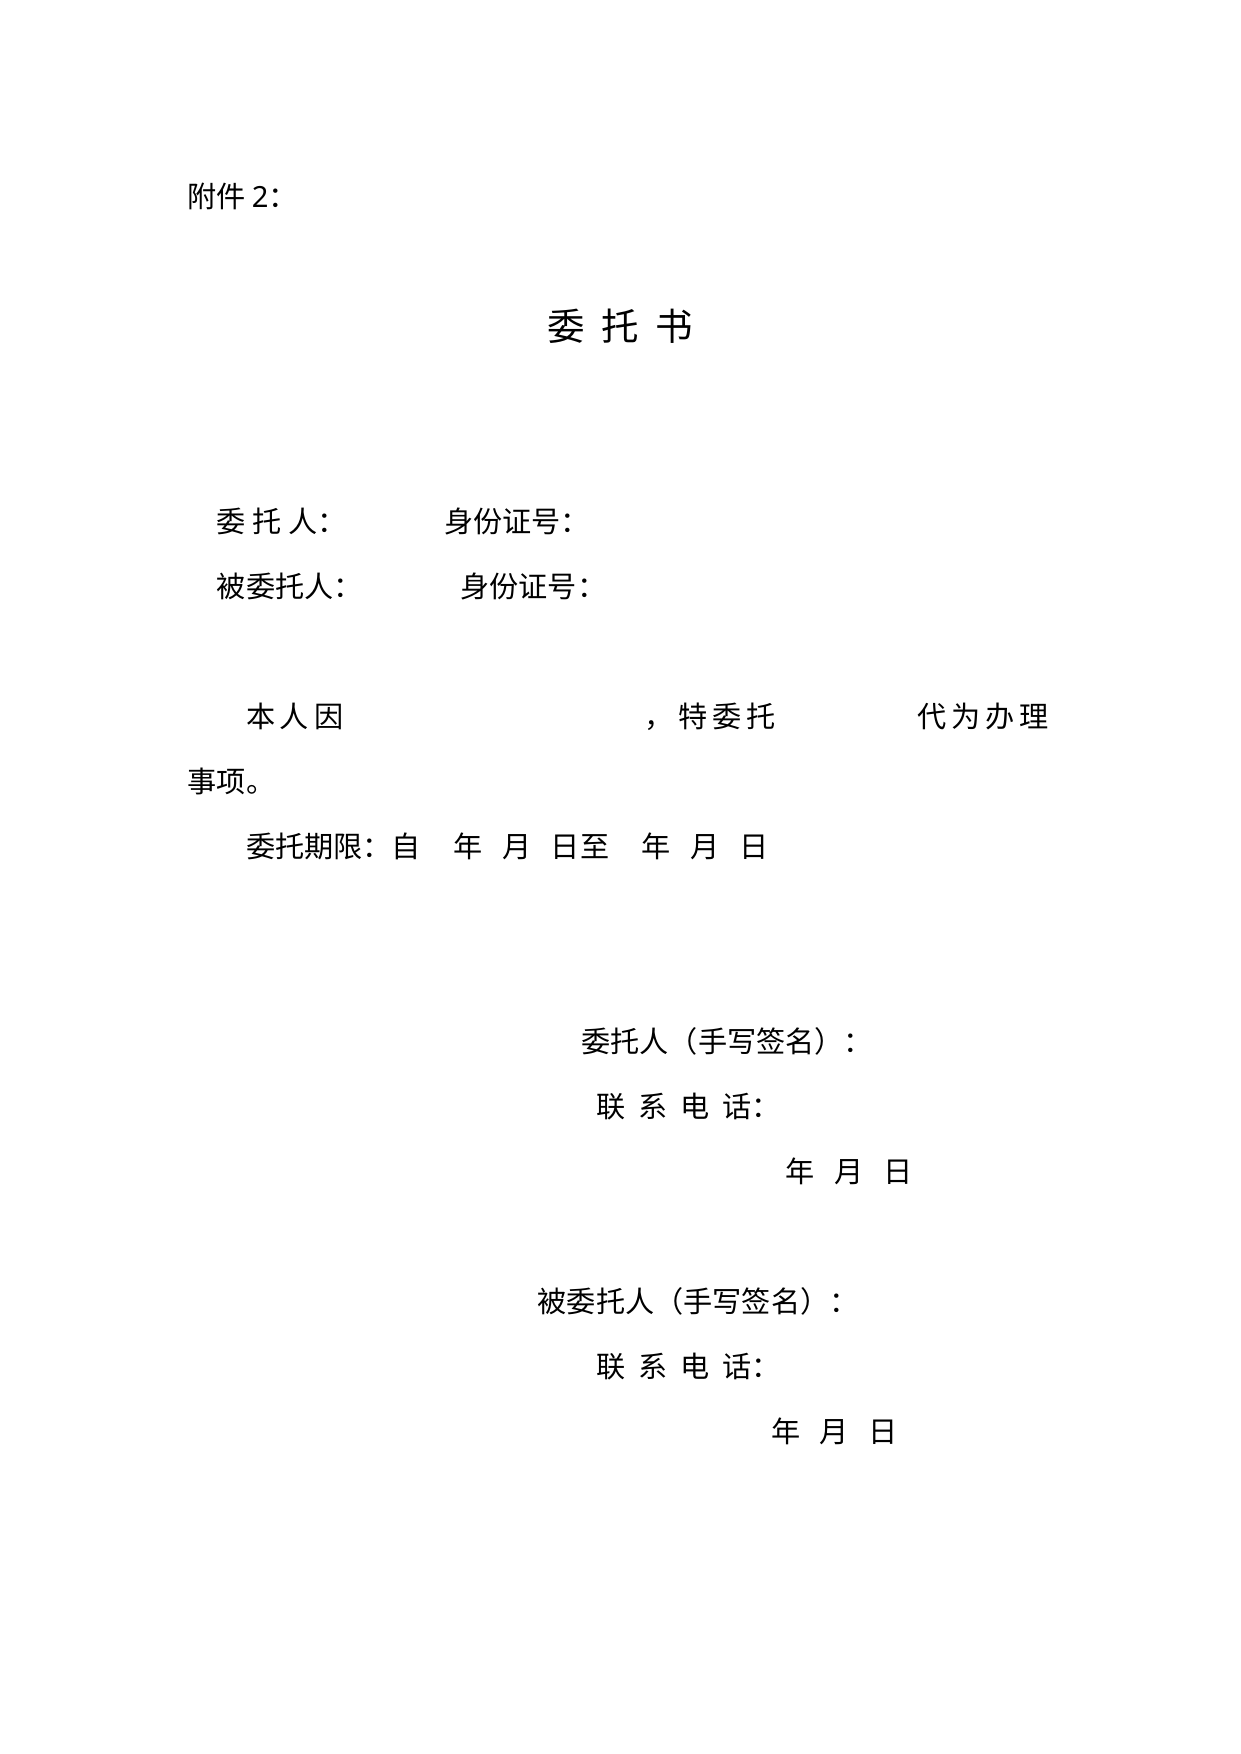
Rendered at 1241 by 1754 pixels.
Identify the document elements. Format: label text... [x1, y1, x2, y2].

text 年 月 日 [187, 1397, 1053, 1462]
text 本人因 ，特委托 代为办理 事项。 [187, 682, 1053, 812]
text 委 托 书 [187, 292, 1053, 357]
text 委托人（手写签名）： [187, 1007, 1053, 1072]
text 联 系 电 话： [187, 1072, 1053, 1137]
text 委 托 人： 身份证号： [187, 487, 1053, 552]
text 联 系 电 话： [187, 1332, 1053, 1397]
text 附件2： [187, 162, 1031, 227]
text 年 月 日 [187, 1137, 1053, 1202]
text 被委托人（手写签名）： [187, 1267, 1053, 1332]
text 委托期限：自 年 月 日至 年 月 日 [187, 812, 1053, 877]
text 被委托人： 身份证号： [187, 552, 1053, 617]
